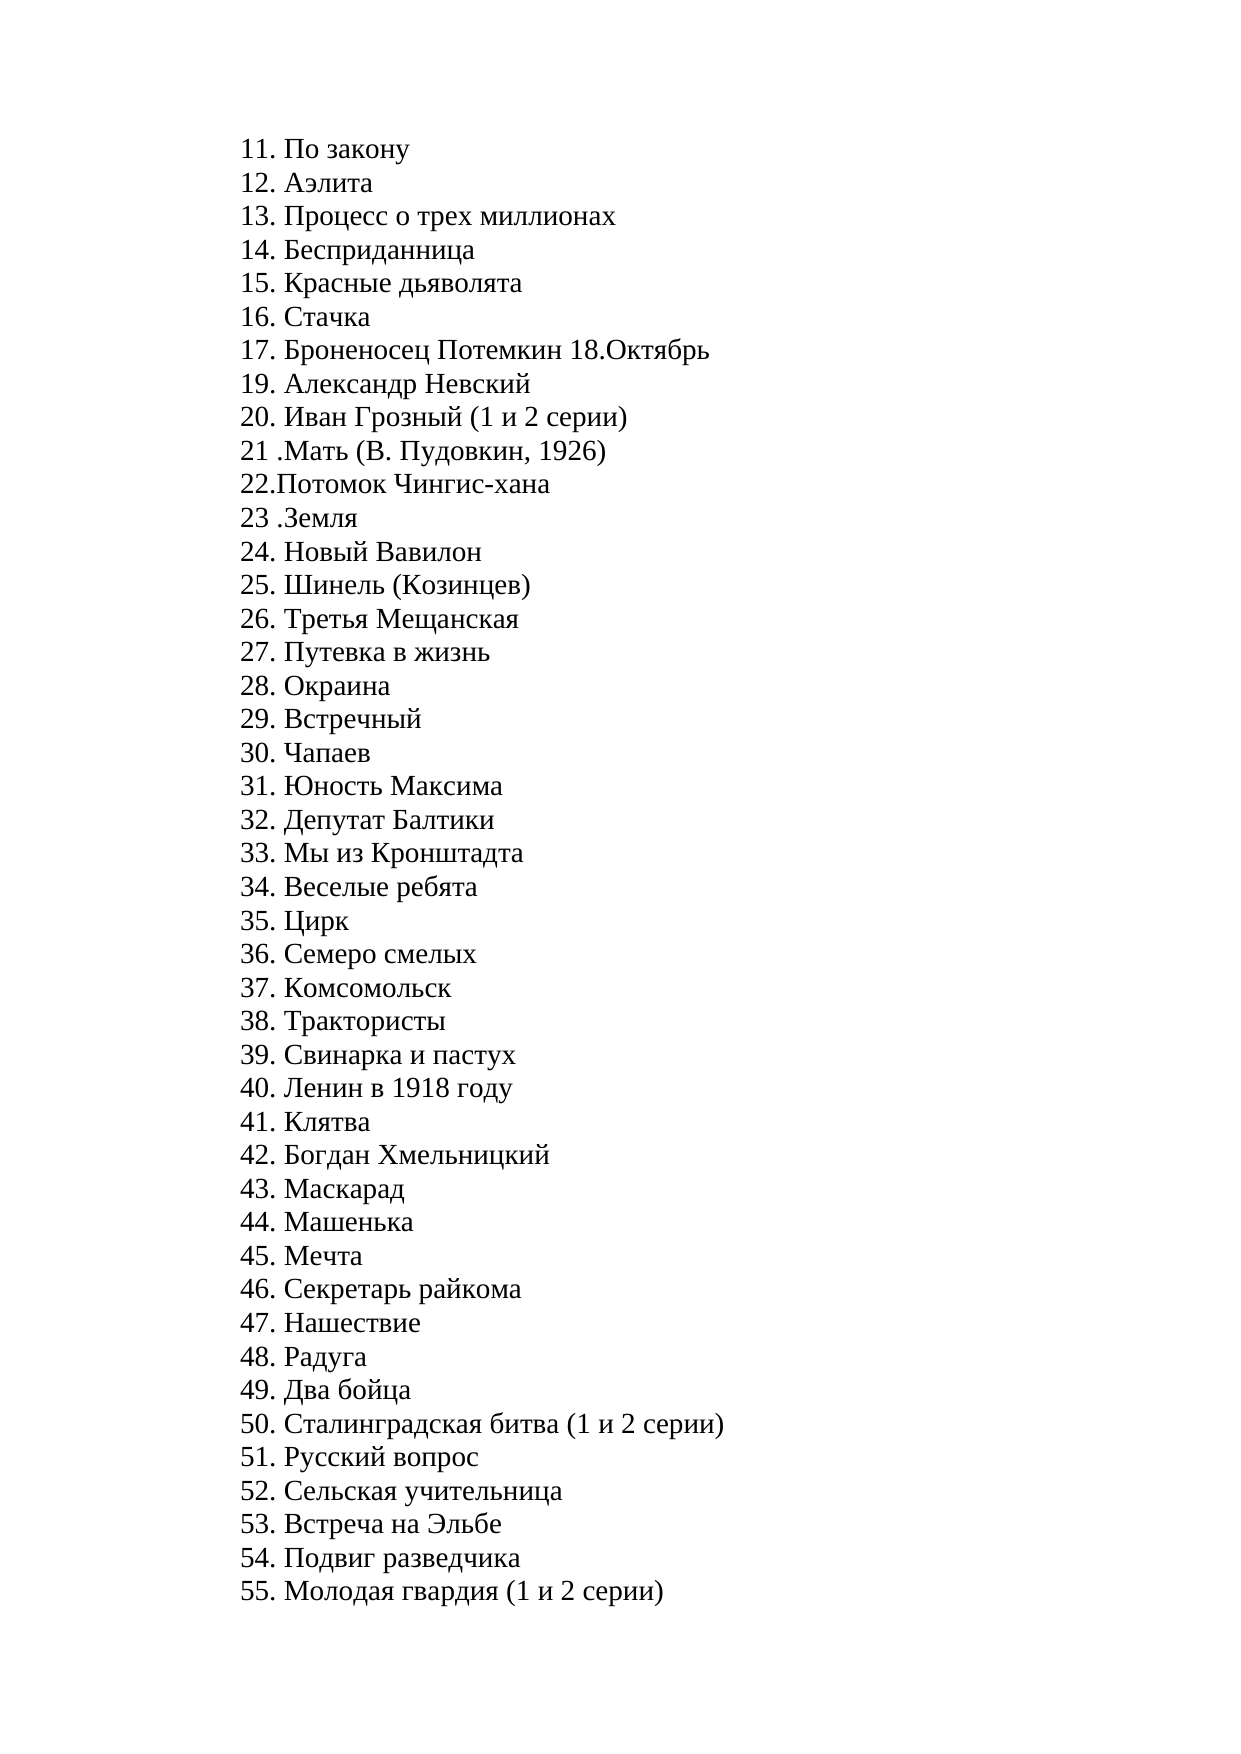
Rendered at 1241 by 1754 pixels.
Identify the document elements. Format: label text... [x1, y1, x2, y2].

text 51. Русский вопрос [177, 1439, 1152, 1473]
text 17. Броненосец Потемкин 18.Октябрь [177, 332, 1152, 366]
text 45. Мечта [177, 1238, 1152, 1272]
text 13. Процесс о трех миллионах [177, 198, 1152, 232]
text 50. Сталинградская битва (1 и 2 серии) [177, 1406, 1152, 1439]
text 46. Секретарь райкома [177, 1272, 1152, 1305]
text 49. Два бойца [177, 1372, 1152, 1406]
text 24. Новый Вавилон [177, 534, 1152, 567]
text 41. Клятва [177, 1104, 1152, 1137]
text 20. Иван Грозный (1 и 2 серии) [177, 399, 1152, 433]
text 21 .Мать (В. Пудовкин, 1926) [177, 433, 1152, 467]
text 47. Нашествие [177, 1305, 1152, 1339]
text 52. Сельская учительница [177, 1473, 1152, 1506]
text 30. Чапаев [177, 735, 1152, 768]
text 26. Третья Мещанская [177, 601, 1152, 634]
text 27. Путевка в жизнь [177, 634, 1152, 668]
text 39. Свинарка и пастух [177, 1037, 1152, 1070]
text 14. Бесприданница [177, 232, 1152, 265]
text 29. Встречный [177, 701, 1152, 735]
text 31. Юность Максима [177, 768, 1152, 802]
text 38. Трактористы [177, 1003, 1152, 1037]
text 36. Семеро смелых [177, 936, 1152, 970]
text 43. Маскарад [177, 1171, 1152, 1204]
text 35. Цирк [177, 903, 1152, 936]
text 40. Ленин в 1918 году [177, 1070, 1152, 1104]
text 32. Депутат Балтики [177, 802, 1152, 836]
text 28. Окраина [177, 668, 1152, 701]
text 25. Шинель (Козинцев) [177, 567, 1152, 601]
text 37. Комсомольск [177, 970, 1152, 1003]
text 11. По закону [177, 131, 1152, 165]
text 33. Мы из Кронштадта [177, 836, 1152, 869]
text 23 .Земля [177, 500, 1152, 534]
text 19. Александр Невский [177, 366, 1152, 399]
text 15. Красные дьяволята [177, 265, 1152, 299]
text 16. Стачка [177, 299, 1152, 332]
text 44. Машенька [177, 1204, 1152, 1238]
text 34. Веселые ребята [177, 869, 1152, 903]
text 42. Богдан Хмельницкий [177, 1137, 1152, 1171]
text 55. Молодая гвардия (1 и 2 серии) [177, 1573, 1152, 1607]
text 54. Подвиг разведчика [177, 1540, 1152, 1573]
text 12. Аэлита [177, 165, 1152, 198]
text 53. Встреча на Эльбе [177, 1506, 1152, 1540]
text 22.Потомок Чингис-хана [177, 467, 1152, 500]
text 48. Радуга [177, 1339, 1152, 1372]
